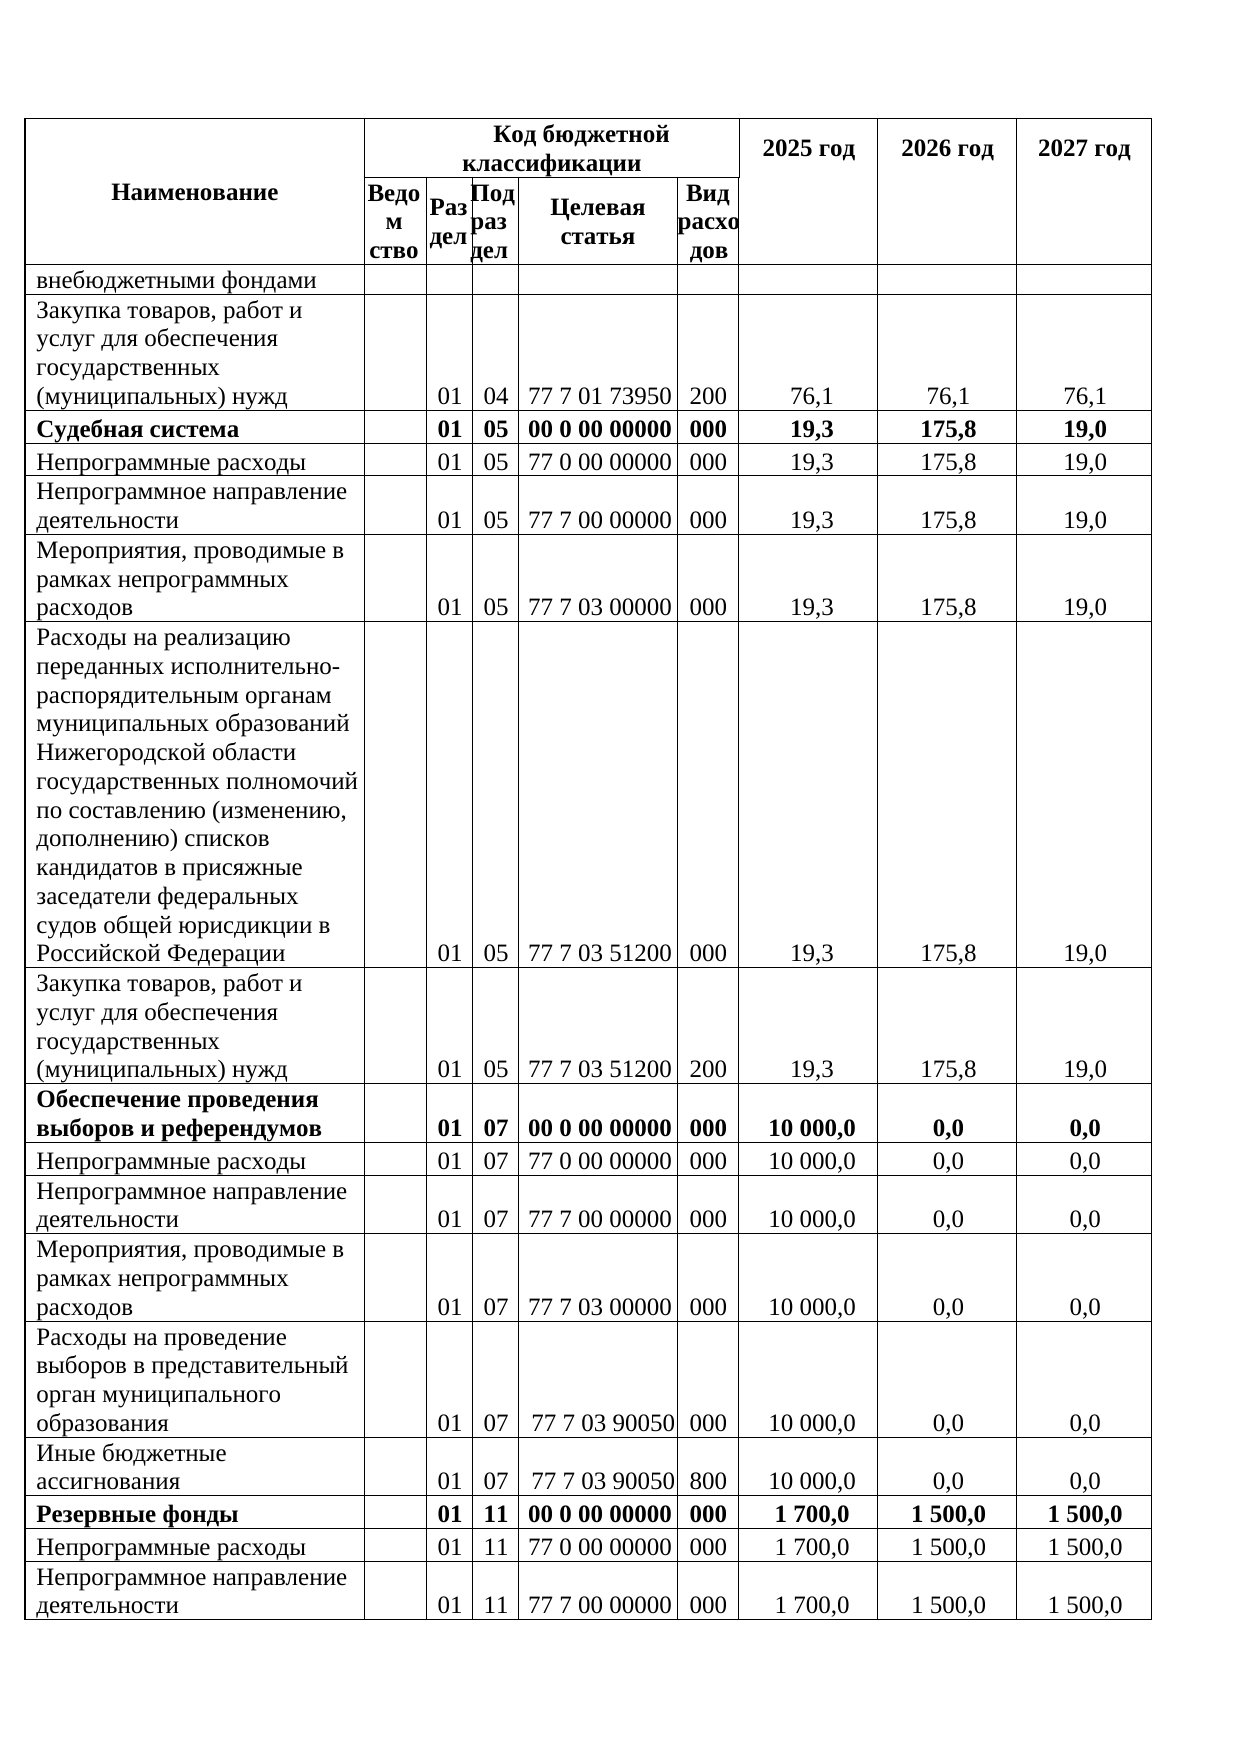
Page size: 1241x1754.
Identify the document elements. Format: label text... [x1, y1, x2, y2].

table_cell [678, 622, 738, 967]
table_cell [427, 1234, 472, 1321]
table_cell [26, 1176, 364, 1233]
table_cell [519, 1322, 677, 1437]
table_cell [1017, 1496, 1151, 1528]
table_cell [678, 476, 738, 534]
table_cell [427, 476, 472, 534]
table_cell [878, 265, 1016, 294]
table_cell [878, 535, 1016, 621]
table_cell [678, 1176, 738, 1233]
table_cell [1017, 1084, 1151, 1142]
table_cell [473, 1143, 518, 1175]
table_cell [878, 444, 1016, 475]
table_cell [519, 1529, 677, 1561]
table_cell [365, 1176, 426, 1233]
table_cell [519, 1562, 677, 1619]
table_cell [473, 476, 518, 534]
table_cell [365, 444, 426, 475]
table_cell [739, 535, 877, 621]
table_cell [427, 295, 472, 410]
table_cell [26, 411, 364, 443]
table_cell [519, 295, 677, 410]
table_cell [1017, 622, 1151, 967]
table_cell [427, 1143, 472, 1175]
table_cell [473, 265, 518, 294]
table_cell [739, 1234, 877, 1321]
table_header 2025 год [740, 119, 877, 177]
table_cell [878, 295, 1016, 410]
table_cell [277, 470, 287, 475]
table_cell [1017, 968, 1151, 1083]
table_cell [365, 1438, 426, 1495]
table_cell Целевая статья [519, 178, 677, 264]
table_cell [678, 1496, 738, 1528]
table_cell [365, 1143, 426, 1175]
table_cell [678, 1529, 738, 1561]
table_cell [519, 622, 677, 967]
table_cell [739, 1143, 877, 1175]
table_cell [1017, 177, 1151, 264]
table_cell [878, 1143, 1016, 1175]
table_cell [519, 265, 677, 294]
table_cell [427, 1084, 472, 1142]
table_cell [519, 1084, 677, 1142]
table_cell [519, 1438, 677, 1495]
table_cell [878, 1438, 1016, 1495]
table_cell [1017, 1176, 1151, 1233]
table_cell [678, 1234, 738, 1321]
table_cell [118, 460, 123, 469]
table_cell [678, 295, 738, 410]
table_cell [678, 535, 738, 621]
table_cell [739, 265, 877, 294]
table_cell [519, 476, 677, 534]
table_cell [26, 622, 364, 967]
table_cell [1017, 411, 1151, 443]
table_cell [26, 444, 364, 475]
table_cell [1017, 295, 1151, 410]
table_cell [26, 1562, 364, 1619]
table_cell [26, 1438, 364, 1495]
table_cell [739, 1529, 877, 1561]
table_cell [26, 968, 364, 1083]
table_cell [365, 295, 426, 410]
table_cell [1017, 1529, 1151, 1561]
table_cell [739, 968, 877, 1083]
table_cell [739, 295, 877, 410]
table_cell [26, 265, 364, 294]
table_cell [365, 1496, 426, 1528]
table_header Наименование [26, 119, 364, 264]
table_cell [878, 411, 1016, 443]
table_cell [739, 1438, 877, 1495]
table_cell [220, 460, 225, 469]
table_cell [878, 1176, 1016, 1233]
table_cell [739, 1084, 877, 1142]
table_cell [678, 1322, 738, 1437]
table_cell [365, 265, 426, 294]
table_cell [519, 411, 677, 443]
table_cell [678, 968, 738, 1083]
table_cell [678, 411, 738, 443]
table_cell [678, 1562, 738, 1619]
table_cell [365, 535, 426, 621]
table_cell Под раз дел [473, 178, 518, 264]
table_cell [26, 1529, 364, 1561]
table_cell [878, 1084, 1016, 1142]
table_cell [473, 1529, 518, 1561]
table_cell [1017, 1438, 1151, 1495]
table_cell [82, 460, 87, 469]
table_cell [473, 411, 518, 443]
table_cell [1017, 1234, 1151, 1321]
table_cell Раз дел [427, 178, 472, 264]
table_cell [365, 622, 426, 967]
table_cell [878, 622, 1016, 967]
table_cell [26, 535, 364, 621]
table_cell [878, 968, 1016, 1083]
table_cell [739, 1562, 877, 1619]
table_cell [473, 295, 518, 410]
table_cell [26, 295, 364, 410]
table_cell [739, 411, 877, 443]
table_cell Ведом ство [365, 178, 426, 264]
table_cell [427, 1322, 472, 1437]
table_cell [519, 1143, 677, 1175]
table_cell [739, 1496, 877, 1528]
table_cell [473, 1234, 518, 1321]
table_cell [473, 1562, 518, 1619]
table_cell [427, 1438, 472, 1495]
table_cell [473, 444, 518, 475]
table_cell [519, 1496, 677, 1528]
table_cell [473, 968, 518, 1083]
table_header 2026 год [878, 119, 1016, 177]
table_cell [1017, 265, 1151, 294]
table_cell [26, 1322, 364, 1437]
table_cell [739, 177, 877, 264]
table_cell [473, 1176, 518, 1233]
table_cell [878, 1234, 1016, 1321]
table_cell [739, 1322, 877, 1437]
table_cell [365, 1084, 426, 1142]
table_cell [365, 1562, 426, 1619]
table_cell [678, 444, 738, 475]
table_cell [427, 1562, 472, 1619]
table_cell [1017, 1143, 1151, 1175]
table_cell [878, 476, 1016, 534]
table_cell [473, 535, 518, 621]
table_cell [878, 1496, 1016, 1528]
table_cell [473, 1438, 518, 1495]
table_header Код бюджетной классификации [365, 119, 739, 177]
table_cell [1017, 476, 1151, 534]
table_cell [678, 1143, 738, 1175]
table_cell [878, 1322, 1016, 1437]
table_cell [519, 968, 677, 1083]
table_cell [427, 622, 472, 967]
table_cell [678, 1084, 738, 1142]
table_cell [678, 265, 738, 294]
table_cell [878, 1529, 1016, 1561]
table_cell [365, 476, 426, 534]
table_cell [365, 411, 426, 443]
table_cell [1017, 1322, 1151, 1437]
table_cell Вид расходов [678, 178, 738, 264]
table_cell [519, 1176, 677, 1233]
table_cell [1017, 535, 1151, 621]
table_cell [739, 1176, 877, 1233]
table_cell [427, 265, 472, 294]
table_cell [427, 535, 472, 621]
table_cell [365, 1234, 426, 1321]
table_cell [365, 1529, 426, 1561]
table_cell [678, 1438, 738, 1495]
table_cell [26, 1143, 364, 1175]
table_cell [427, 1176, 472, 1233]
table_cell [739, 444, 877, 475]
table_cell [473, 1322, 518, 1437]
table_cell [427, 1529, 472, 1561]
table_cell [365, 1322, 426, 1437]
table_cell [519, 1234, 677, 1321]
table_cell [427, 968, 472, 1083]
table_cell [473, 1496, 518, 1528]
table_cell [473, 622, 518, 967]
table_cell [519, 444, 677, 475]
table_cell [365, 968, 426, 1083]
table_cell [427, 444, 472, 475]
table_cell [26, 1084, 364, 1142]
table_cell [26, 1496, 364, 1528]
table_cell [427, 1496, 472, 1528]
table_header 2027 год [1017, 119, 1151, 177]
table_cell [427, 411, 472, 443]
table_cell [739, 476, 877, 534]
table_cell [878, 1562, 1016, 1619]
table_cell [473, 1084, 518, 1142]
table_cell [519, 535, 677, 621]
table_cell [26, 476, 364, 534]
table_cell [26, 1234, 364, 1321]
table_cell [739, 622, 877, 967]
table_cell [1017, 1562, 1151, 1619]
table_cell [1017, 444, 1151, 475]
table_cell [878, 177, 1016, 264]
